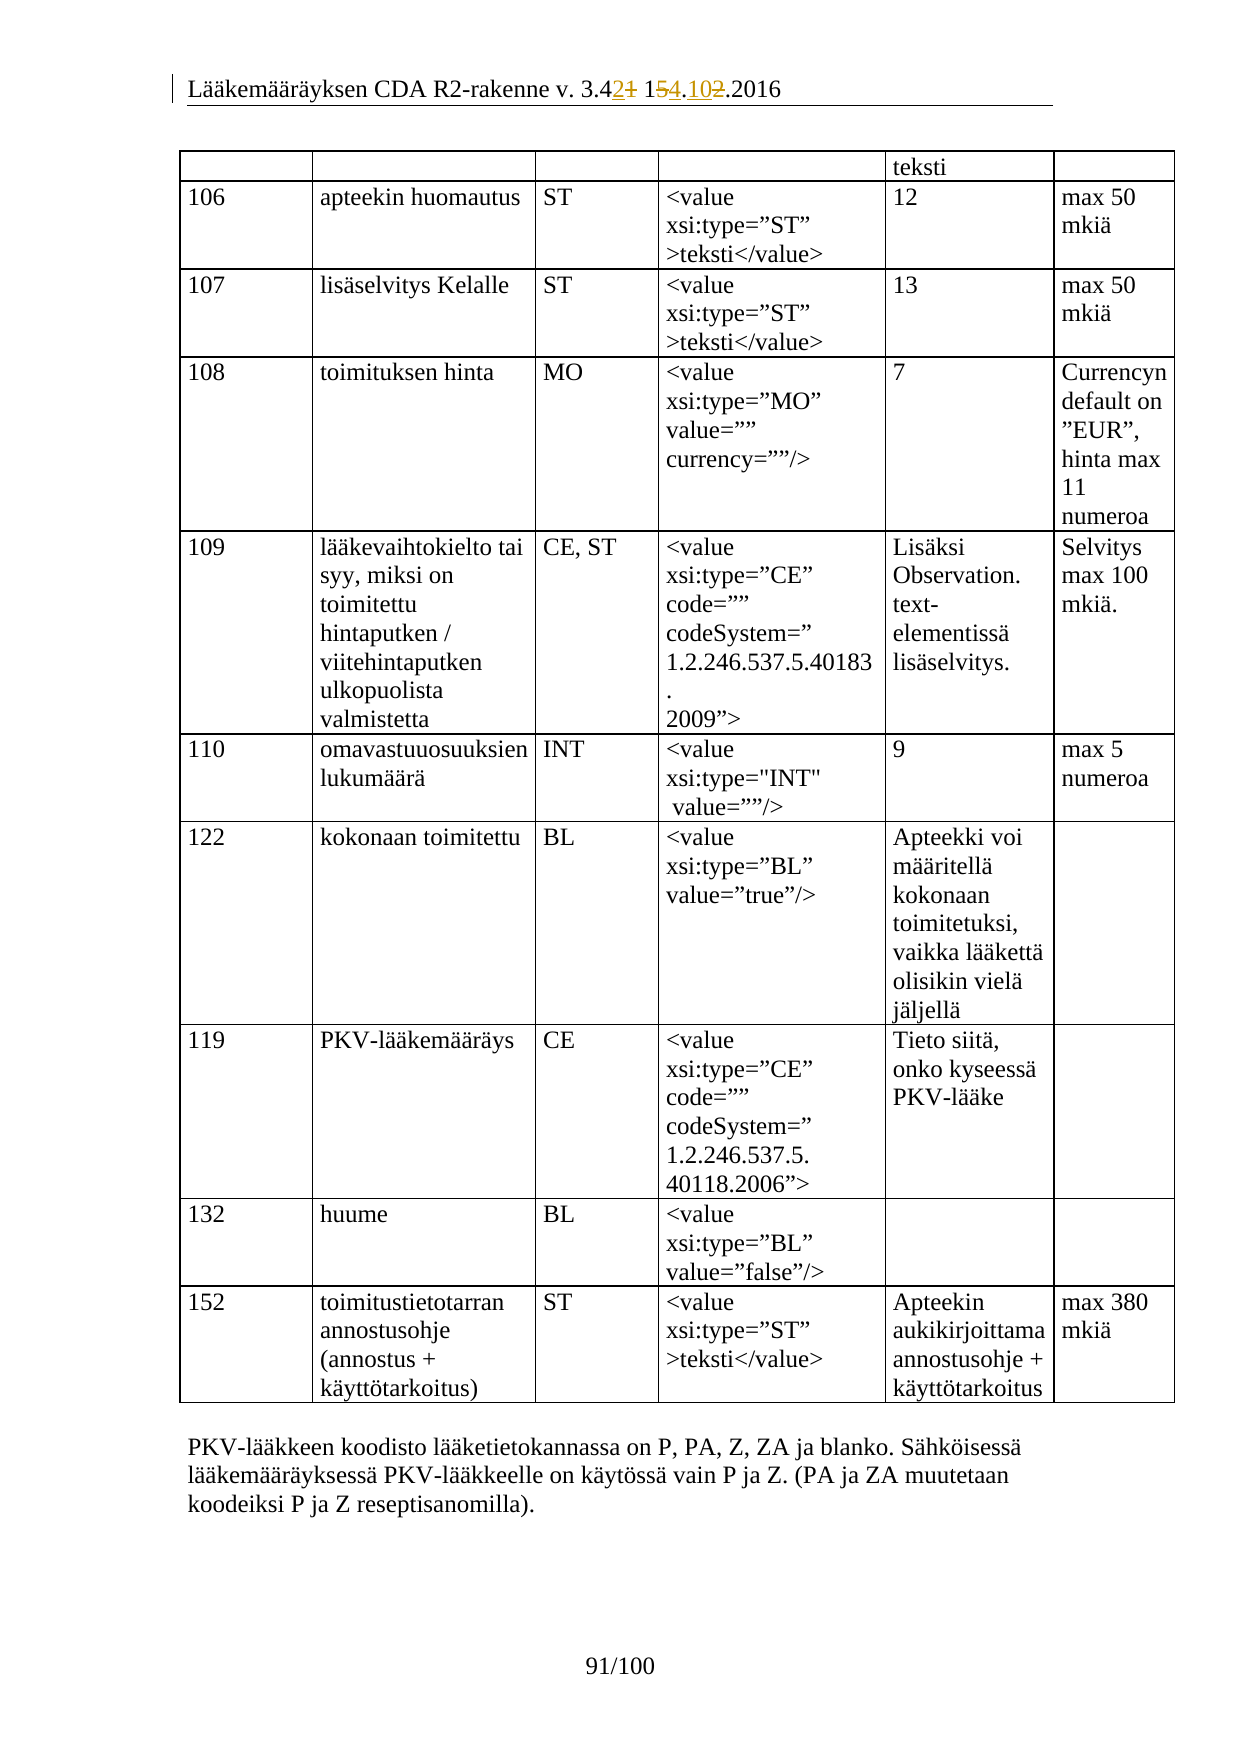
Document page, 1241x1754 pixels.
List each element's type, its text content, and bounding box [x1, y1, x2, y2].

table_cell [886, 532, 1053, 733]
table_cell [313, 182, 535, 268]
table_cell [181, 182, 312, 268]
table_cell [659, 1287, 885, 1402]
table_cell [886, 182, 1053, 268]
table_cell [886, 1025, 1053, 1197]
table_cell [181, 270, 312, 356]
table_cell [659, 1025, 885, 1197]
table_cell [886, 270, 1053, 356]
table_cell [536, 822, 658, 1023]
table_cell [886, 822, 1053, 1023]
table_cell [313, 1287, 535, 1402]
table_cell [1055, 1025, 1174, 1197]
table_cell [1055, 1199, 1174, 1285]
text PKV-lääkkeen koodisto lääketietokannassa on P, PA, Z, ZA ja blanko. Sähköisessä lääkemääräyksessä PKV-lääkkeelle on käytössä vain P ja Z. (PA ja ZA muutetaan koodeiksi P ja Z reseptisanomilla). [187, 1432, 1053, 1518]
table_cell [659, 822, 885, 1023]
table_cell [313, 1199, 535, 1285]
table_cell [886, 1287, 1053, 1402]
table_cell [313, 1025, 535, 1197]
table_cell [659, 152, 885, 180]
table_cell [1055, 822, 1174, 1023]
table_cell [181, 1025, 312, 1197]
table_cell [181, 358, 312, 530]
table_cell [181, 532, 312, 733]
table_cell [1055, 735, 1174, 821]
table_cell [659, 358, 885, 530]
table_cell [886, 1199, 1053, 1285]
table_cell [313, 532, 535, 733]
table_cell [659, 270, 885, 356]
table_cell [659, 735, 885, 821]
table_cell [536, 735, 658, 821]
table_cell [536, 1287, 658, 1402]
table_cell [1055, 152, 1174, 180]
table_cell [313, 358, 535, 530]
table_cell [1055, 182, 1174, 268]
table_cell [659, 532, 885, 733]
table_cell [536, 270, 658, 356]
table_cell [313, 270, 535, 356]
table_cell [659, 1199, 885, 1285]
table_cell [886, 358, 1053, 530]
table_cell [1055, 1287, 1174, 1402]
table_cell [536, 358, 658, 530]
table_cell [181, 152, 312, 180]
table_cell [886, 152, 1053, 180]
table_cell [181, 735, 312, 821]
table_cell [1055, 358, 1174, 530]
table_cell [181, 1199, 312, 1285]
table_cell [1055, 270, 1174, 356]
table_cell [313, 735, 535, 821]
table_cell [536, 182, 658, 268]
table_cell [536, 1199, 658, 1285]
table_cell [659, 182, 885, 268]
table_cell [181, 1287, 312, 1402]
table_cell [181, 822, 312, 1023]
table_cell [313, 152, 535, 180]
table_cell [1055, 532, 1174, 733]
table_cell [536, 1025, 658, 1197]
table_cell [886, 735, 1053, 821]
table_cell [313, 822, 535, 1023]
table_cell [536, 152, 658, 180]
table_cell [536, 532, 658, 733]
